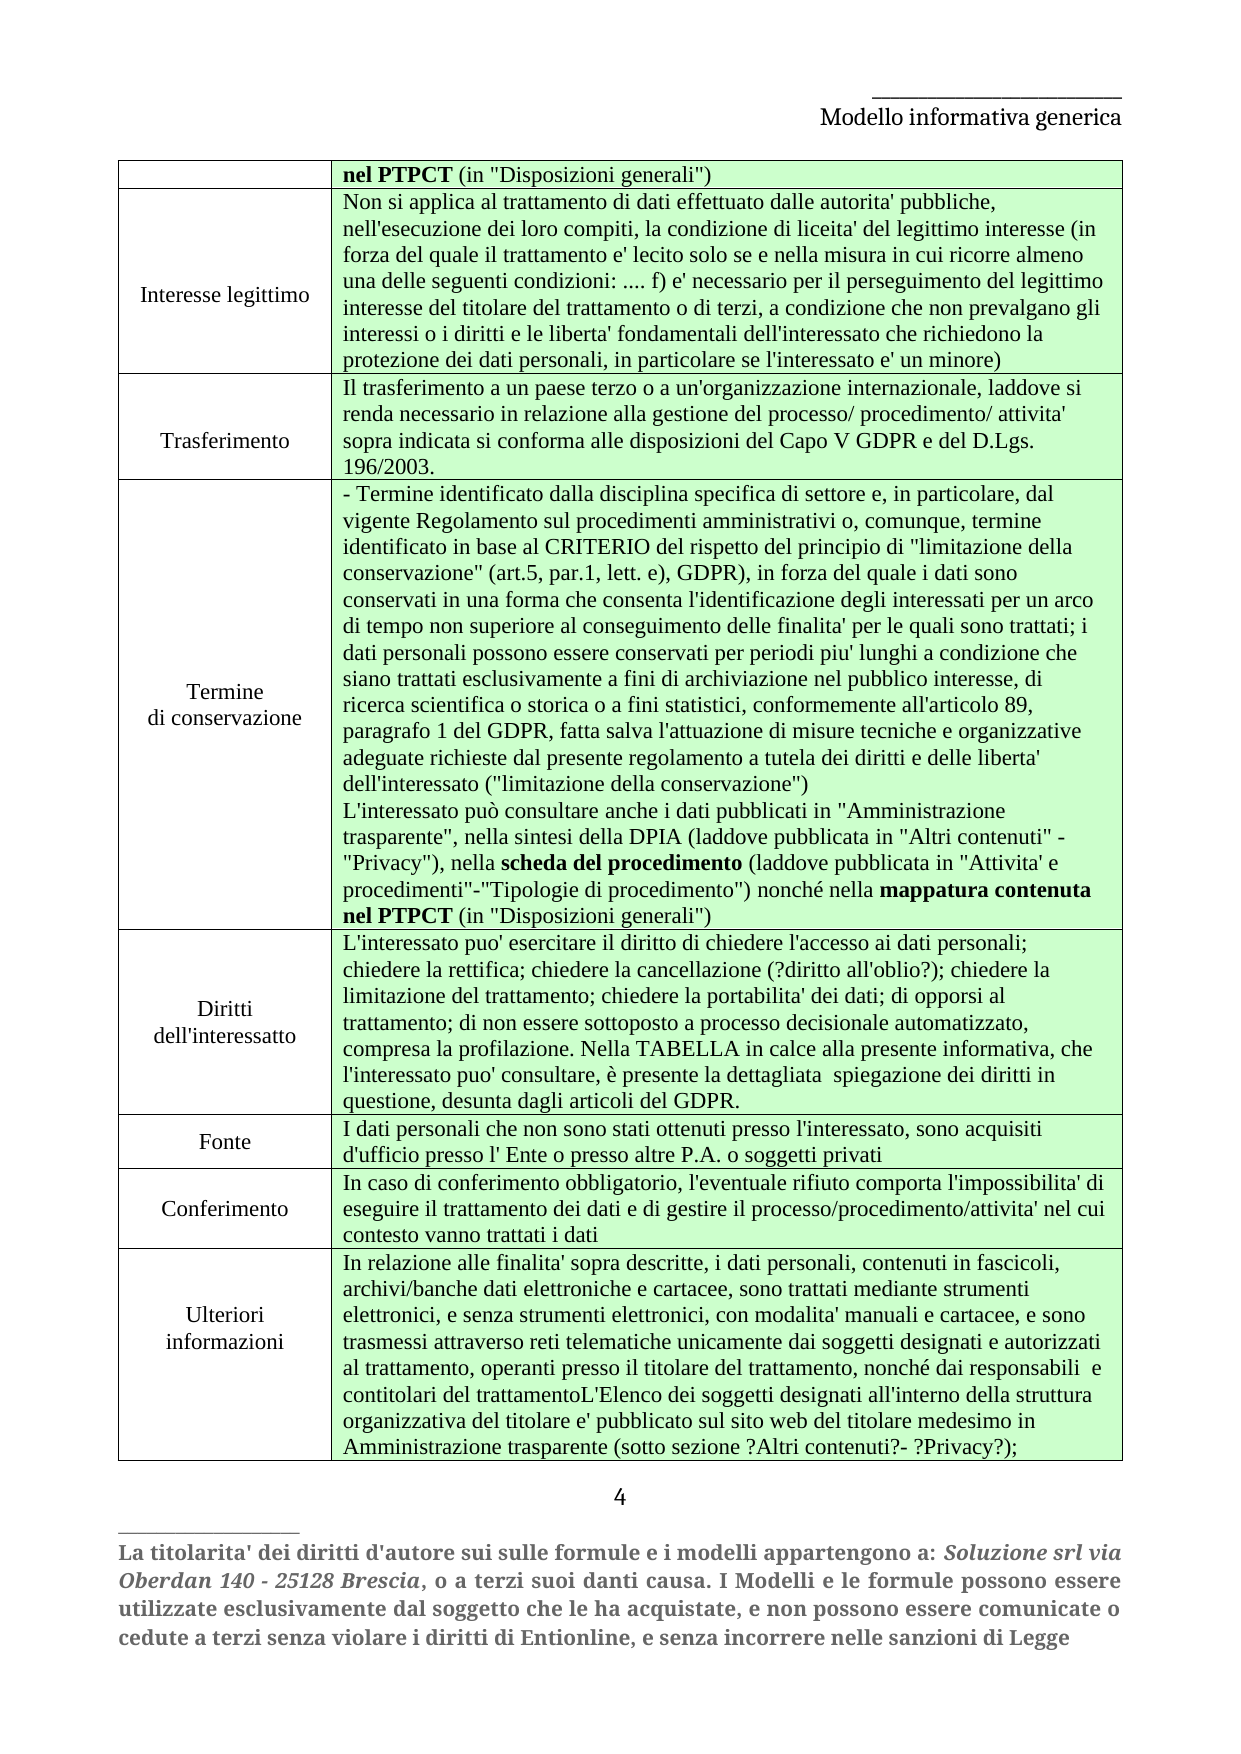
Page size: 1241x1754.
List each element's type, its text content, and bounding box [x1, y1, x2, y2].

table_cell L'interessato puo' esercitare il diritto di chiedere l'accesso ai dati personali; chiedere la rettifica; chiedere la cancellazione (?diritto all'oblio?); chiedere la limitazione del trattamento; chiedere la portabilita' dei dati; di opporsi al trattamento; di non essere sottoposto a processo decisionale automatizzato, compresa la profilazione. Nella TABELLA in calce alla presente informativa, che l'interessato puo' consultare, è presente la dettagliata spiegazione dei diritti in questione, desunta dagli articoli del GDPR. [332, 930, 1122, 1114]
table_cell - Termine identificato dalla disciplina specifica di settore e, in particolare, dal vigente Regolamento sul procedimenti amministrativi o, comunque, termine identificato in base al CRITERIO del rispetto del principio di "limitazione della conservazione" (art.5, par.1, lett. e), GDPR), in forza del quale i dati sono conservati in una forma che consenta l'identificazione degli interessati per un arco di tempo non superiore al conseguimento delle finalita' per le quali sono trattati; i dati personali possono essere conservati per periodi piu' lunghi a condizione che siano trattati esclusivamente a fini di archiviazione nel pubblico interesse, di ricerca scientifica o storica o a fini statistici, conformemente all'articolo 89, paragrafo 1 del GDPR, fatta salva l'attuazione di misure tecniche e organizzative adeguate richieste dal presente regolamento a tutela dei diritti e delle liberta' dell'interessato ("limitazione della conservazione") L'interessato può consultare anche i dati pubblicati in "Amministrazione trasparente", nella sintesi della DPIA (laddove pubblicata in "Altri contenuti" - "Privacy"), nella scheda del procedimento (laddove pubblicata in "Attivita' e procedimenti"-"Tipologie di procedimento") nonché nella mappatura contenuta nel PTPCT (in "Disposizioni generali") [332, 480, 1122, 928]
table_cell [119, 161, 331, 187]
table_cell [119, 1249, 331, 1460]
table_cell Non si applica al trattamento di dati effettuato dalle autorita' pubbliche, nell'esecuzione dei loro compiti, la condizione di liceita' del legittimo interesse (in forza del quale il trattamento e' lecito solo se e nella misura in cui ricorre almeno una delle seguenti condizioni: .... f) e' necessario per il perseguimento del legittimo interesse del titolare del trattamento o di terzi, a condizione che non prevalgano gli interessi o i diritti e le liberta' fondamentali dell'interessato che richiedono la protezione dei dati personali, in particolare se l'interessato e' un minore) [332, 189, 1122, 373]
table_cell Trasferimento [119, 374, 331, 479]
table_cell Diritti dell'interessatto [119, 930, 331, 1114]
table_cell Conferimento [119, 1169, 331, 1248]
table_cell I dati personali che non sono stati ottenuti presso l'interessato, sono acquisiti d'ufficio presso l' Ente o presso altre P.A. o soggetti privati [332, 1115, 1122, 1168]
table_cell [332, 1249, 1122, 1460]
table_cell Interesse legittimo [119, 189, 331, 373]
table_cell Fonte [119, 1115, 331, 1168]
table_cell Termine di conservazione [119, 480, 331, 928]
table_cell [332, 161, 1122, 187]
table_cell Il trasferimento a un paese terzo o a un'organizzazione internazionale, laddove si renda necessario in relazione alla gestione del processo/ procedimento/ attivita' sopra indicata si conforma alle disposizioni del Capo V GDPR e del D.Lgs. 196/2003. [332, 374, 1122, 479]
table_cell In caso di conferimento obbligatorio, l'eventuale rifiuto comporta l'impossibilita' di eseguire il trattamento dei dati e di gestire il processo/procedimento/attivita' nel cui contesto vanno trattati i dati [332, 1169, 1122, 1248]
